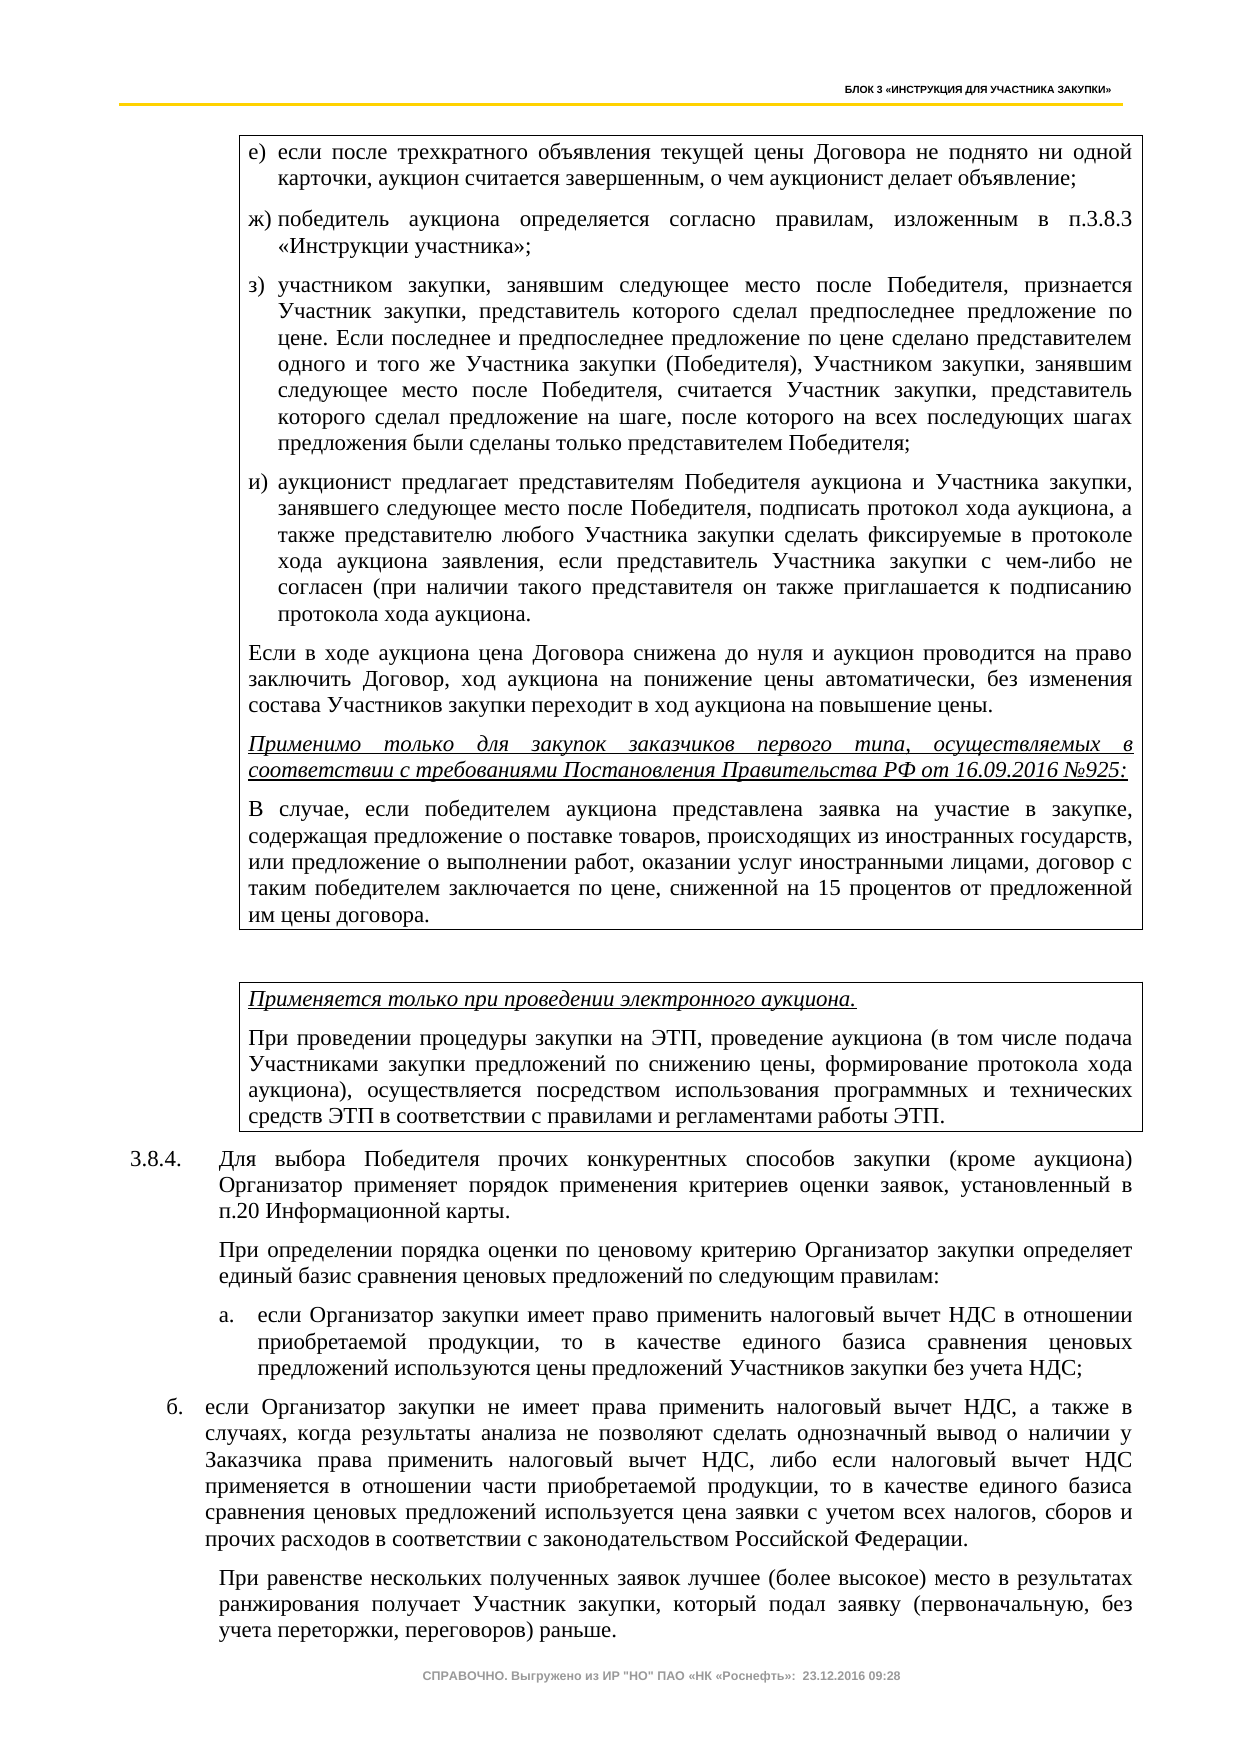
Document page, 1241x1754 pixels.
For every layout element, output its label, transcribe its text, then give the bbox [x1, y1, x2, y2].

text Если в ходе аукциона цена Договора снижена до нуля и аукцион проводится на право заключить Договор, ход аукциона на понижение цены автоматически, без изменения состава Участников закупки переходит в ход аукциона на повышение цены. [240, 635, 1142, 718]
text Применимо только для закупок заказчиков первого типа, осуществляемых в соответствии с требованиями Постановления Правительства РФ от 16.09.2016 №925: [240, 727, 1142, 783]
text если Организатор закупки не имеет права применить налоговый вычет НДС, а также в случаях, когда результаты анализа не позволяют сделать однозначный вывод о наличии у Заказчика права применить налоговый вычет НДС, либо если налоговый вычет НДС применяется в отношении части приобретаемой продукции, то в качестве единого базиса сравнения ценовых предложений используется цена заявки с учетом всех налогов, сборов и прочих расходов в соответствии с законодательством Российской Федерации. [166, 1393, 1134, 1551]
text В случае, если победителем аукциона представлена заявка на участие в закупке, содержащая предложение о поставке товаров, происходящих из иностранных государств, или предложение о выполнении работ, оказании услуг иностранными лицами, договор с таким победителем заключается по цене, сниженной на 15 процентов от предложенной им цены договора. [240, 792, 1142, 929]
text При равенстве нескольких полученных заявок лучшее (более высокое) место в результатах ранжирования получает Участник закупки, который подал заявку (первоначальную, без учета переторжки, переговоров) раньше. [218, 1563, 1134, 1643]
list участником закупки, занявшим следующее место после Победителя, признается Участник закупки, представитель которого сделал предпоследнее предложение по цене. Если последнее и предпоследнее предложение по цене сделано представителем одного и того же Участника закупки (Победителя), Участником закупки, занявшим следующее место после Победителя, считается Участник закупки, представитель которого сделал предложение на шаге, после которого на всех последующих шагах предложения были сделаны только представителем Победителя; [240, 268, 1142, 455]
text Для выбора Победителя прочих конкурентных способов закупки (кроме аукциона) Организатор применяет порядок применения критериев оценки заявок, установленный в п.20 Информационной карты. [130, 1144, 1134, 1224]
text При проведении процедуры закупки на ЭТП, проведение аукциона (в том числе подача Участниками закупки предложений по снижению цены, формирование протокола хода аукциона), осуществляется посредством использования программных и технических средств ЭТП в соответствии с правилами и регламентами работы ЭТП. [240, 1020, 1142, 1131]
list победитель аукциона определяется согласно правилам, изложенным в п.3.8.3 «Инструкции участника»; [240, 200, 1142, 258]
list аукционист предлагает представителям Победителя аукциона и Участника закупки, занявшего следующее место после Победителя, подписать протокол хода аукциона, а также представителю любого Участника закупки сделать фиксируемые в протоколе хода аукциона заявления, если представитель Участника закупки с чем-либо не согласен (при наличии такого представителя он также приглашается к подписанию протокола хода аукциона. [240, 465, 1142, 626]
list если после трехкратного объявления текущей цены Договора не поднято ни одной карточки, аукцион считается завершенным, о чем аукционист делает объявление; [240, 136, 1142, 191]
text При определении порядка оценки по ценовому критерию Организатор закупки определяет единый базис сравнения ценовых предложений по следующим правилам: [218, 1236, 1134, 1289]
list Применяется только при проведении электронного аукциона. [240, 983, 1142, 1011]
list если Организатор закупки имеет право применить налоговый вычет НДС в отношении приобретаемой продукции, то в качестве единого базиса сравнения ценовых предложений используются цены предложений Участников закупки без учета НДС; [218, 1301, 1134, 1380]
